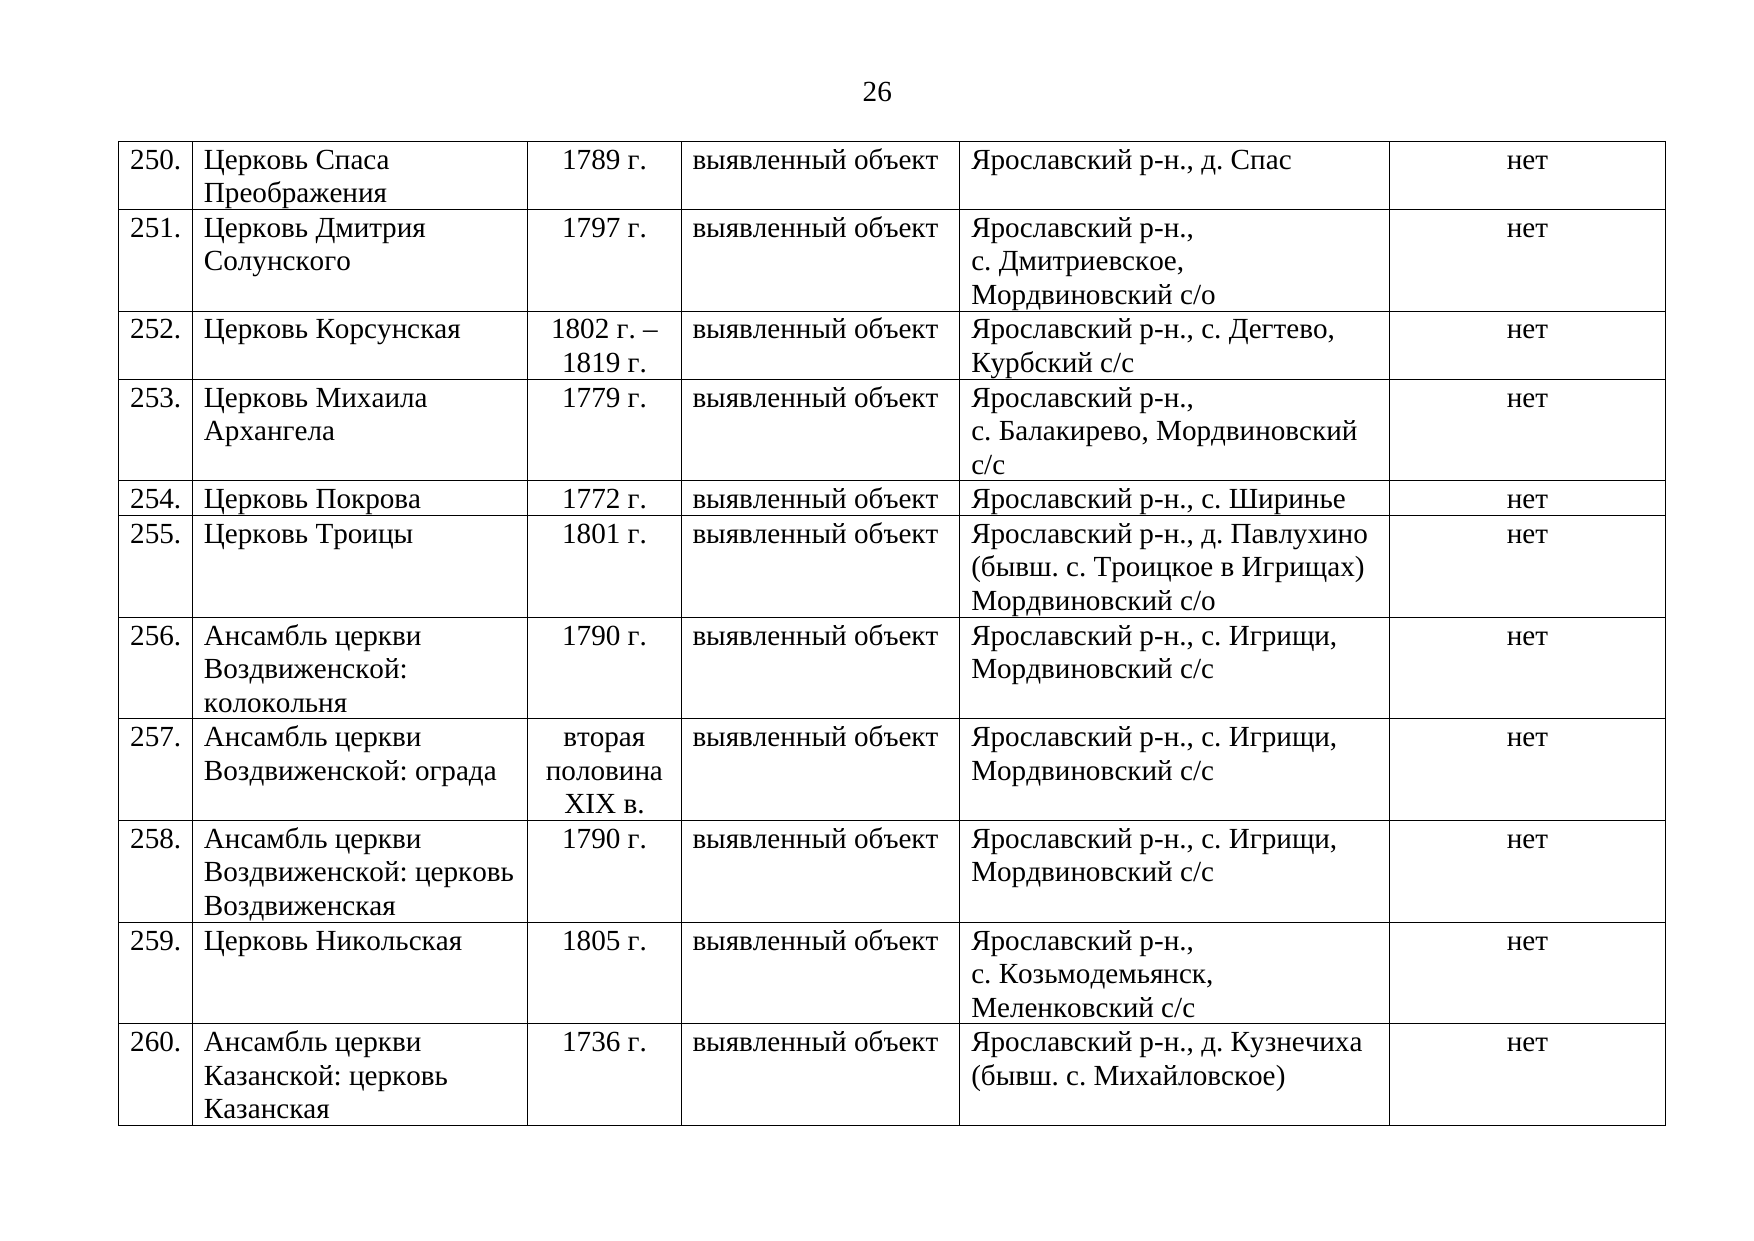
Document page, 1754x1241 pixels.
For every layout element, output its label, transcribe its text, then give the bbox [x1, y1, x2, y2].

table_cell Ярославский р-н., д. Спас [960, 142, 1389, 209]
table_cell нет [1390, 210, 1665, 311]
table_cell 1790 г. [528, 618, 681, 718]
table_cell нет [1390, 618, 1665, 718]
table_cell вторая половина XIX в. [528, 719, 681, 820]
table_cell выявленный объект [682, 142, 959, 209]
table_cell 257. [119, 719, 192, 820]
table_cell 1790 г. [528, 821, 681, 922]
table_cell нет [1390, 481, 1665, 515]
table_cell 260. [119, 1024, 192, 1125]
table_cell Ансамбль церкви Казанской: церковь Казанская [193, 1024, 527, 1125]
table_cell 1801 г. [528, 516, 681, 617]
table_cell нет [1390, 380, 1665, 480]
table_cell Ярославский р-н., д. Павлухино (бывш. с. Троицкое в Игрищах) Мордвиновский с/о [960, 516, 1389, 617]
table_cell 258. [119, 821, 192, 922]
table_cell выявленный объект [682, 618, 959, 718]
table_cell нет [1390, 142, 1665, 209]
table_cell 1805 г. [528, 923, 681, 1023]
table_cell Церковь Корсунская [193, 312, 527, 379]
table_cell выявленный объект [682, 1024, 959, 1125]
table_cell Церковь Михаила Архангела [193, 380, 527, 480]
table_cell Ярославский р-н., с. Ширинье [960, 481, 1389, 515]
table_cell выявленный объект [682, 719, 959, 820]
table_cell выявленный объект [682, 210, 959, 311]
table_cell Ансамбль церкви Воздвиженской: церковь Воздвиженская [193, 821, 527, 922]
table_cell Церковь Дмитрия Солунского [193, 210, 527, 311]
table_cell выявленный объект [682, 481, 959, 515]
table_cell 255. [119, 516, 192, 617]
table_cell нет [1390, 1024, 1665, 1125]
table_cell 1772 г. [528, 481, 681, 515]
table_cell 1797 г. [528, 210, 681, 311]
table_cell выявленный объект [682, 821, 959, 922]
table_cell выявленный объект [682, 312, 959, 379]
table_cell Ярославский р-н., с. Дегтево, Курбский с/с [960, 312, 1389, 379]
table_cell Ансамбль церкви Воздвиженской: ограда [193, 719, 527, 820]
table_cell 1789 г. [528, 142, 681, 209]
table_cell выявленный объект [682, 380, 959, 480]
table_cell 250. [119, 142, 192, 209]
table_cell 252. [119, 312, 192, 379]
table_cell 251. [119, 210, 192, 311]
table_cell Церковь Покрова [193, 481, 527, 515]
table_cell 1779 г. [528, 380, 681, 480]
table_cell Ярославский р-н., с. Козьмодемьянск, Меленковский с/с [960, 923, 1389, 1023]
table_cell Церковь Никольская [193, 923, 527, 1023]
table_cell Ярославский р-н., с. Игрищи, Мордвиновский с/с [960, 618, 1389, 718]
table_cell 1802 г. – 1819 г. [528, 312, 681, 379]
table_cell 1736 г. [528, 1024, 681, 1125]
table_cell выявленный объект [682, 923, 959, 1023]
table_cell нет [1390, 516, 1665, 617]
table_cell Церковь Троицы [193, 516, 527, 617]
table_cell выявленный объект [682, 516, 959, 617]
table_cell Ярославский р-н., д. Кузнечиха (бывш. с. Михайловское) [960, 1024, 1389, 1125]
table_cell 256. [119, 618, 192, 718]
table_cell Ярославский р-н., с. Игрищи, Мордвиновский с/с [960, 719, 1389, 820]
table_cell 253. [119, 380, 192, 480]
table_cell Ансамбль церкви Воздвиженской: колокольня [193, 618, 527, 718]
table_cell нет [1390, 719, 1665, 820]
table_cell 254. [119, 481, 192, 515]
table_cell нет [1390, 312, 1665, 379]
table_cell Ярославский р-н., с. Балакирево, Мордвиновский с/с [960, 380, 1389, 480]
table_cell нет [1390, 923, 1665, 1023]
table_cell 259. [119, 923, 192, 1023]
table_cell Ярославский р-н., с. Игрищи, Мордвиновский с/с [960, 821, 1389, 922]
table_cell Церковь Спаса Преображения [193, 142, 527, 209]
table_cell нет [1390, 821, 1665, 922]
table_cell Ярославский р-н., с. Дмитриевское, Мордвиновский с/о [960, 210, 1389, 311]
